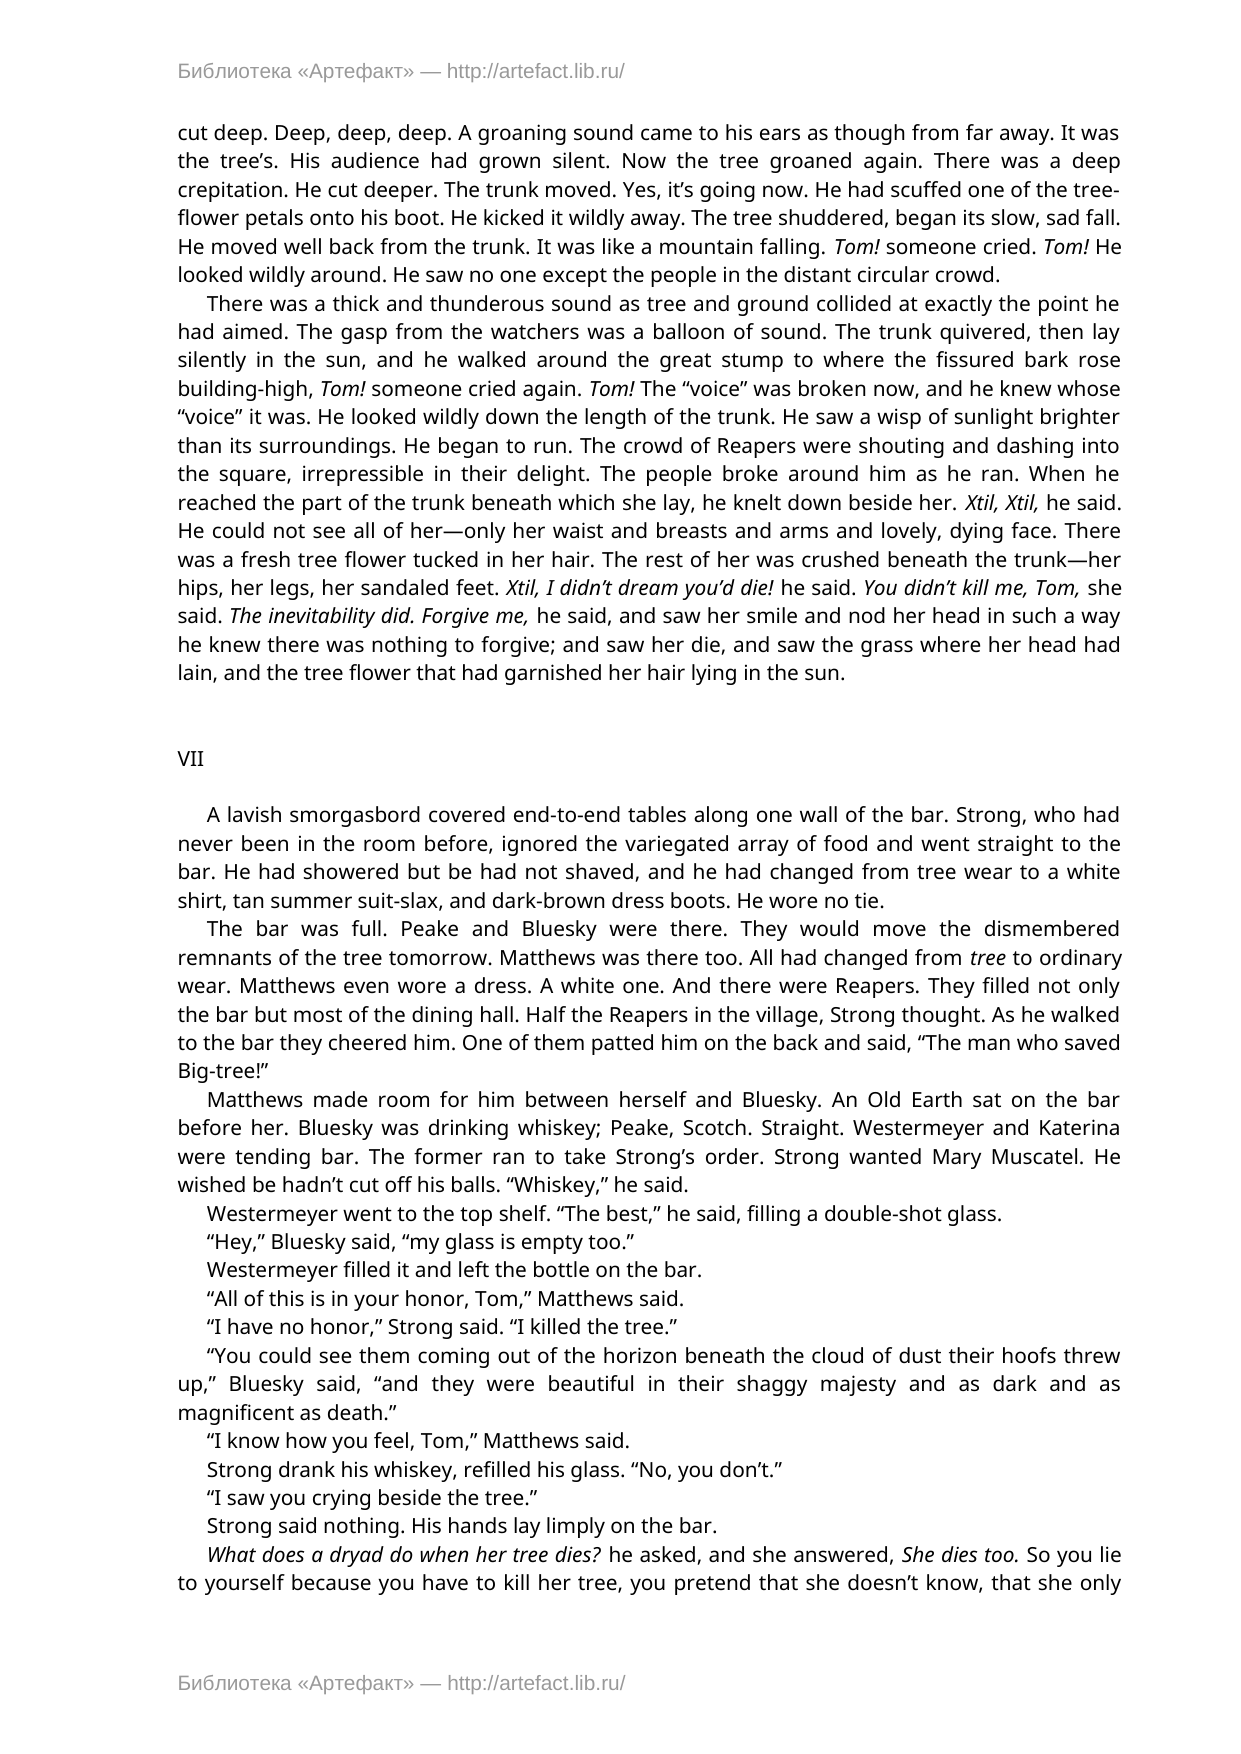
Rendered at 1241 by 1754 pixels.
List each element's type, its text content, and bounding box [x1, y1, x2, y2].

text “Hey,” Bluesky said, “my glass is empty too.” [177, 1227, 1122, 1256]
text Matthews made room for him between herself and Bluesky. An Old Earth sat on the bar before her. Bluesky was drinking whiskey; Peake, Scotch. Straight. Westermeyer and Katerina were tending bar. The former ran to take Strong’s order. Strong wanted Mary Muscatel. He wished be hadn’t cut off his balls. “Whiskey,” he said. [177, 1085, 1122, 1199]
text Strong drank his whiskey, refilled his glass. “No, you don’t.” [177, 1455, 1122, 1483]
text “I have no honor,” Strong said. “I killed the tree.” [177, 1312, 1122, 1341]
text “I saw you crying beside the tree.” [177, 1483, 1122, 1512]
text Strong said nothing. His hands lay limply on the bar. [177, 1512, 1122, 1540]
text VII [177, 744, 1122, 772]
text Westermeyer went to the top shelf. “The best,” he said, filling a double-shot glass. [177, 1199, 1122, 1227]
text A lavish smorgasbord covered end-to-end tables along one wall of the bar. Strong, who had never been in the room before, ignored the variegated array of food and went straight to the bar. He had showered but be had not shaved, and he had changed from tree wear to a white shirt, tan summer suit-slax, and dark-brown dress boots. He wore no tie. [177, 801, 1122, 914]
text “I know how you feel, Tom,” Matthews said. [177, 1426, 1122, 1455]
text There was a thick and thunderous sound as tree and ground collided at exactly the point he had aimed. The gasp from the watchers was a balloon of sound. The trunk quivered, then lay silently in the sun, and he walked around the great stump to where the fissured bark rose building-high, Tom! someone cried again. Tom! The “voice” was broken now, and he knew whose “voice” it was. He looked wildly down the length of the trunk. He saw a wisp of sunlight brighter than its surroundings. He began to run. The crowd of Reapers were shouting and dashing into the square, irrepressible in their delight. The people broke around him as he ran. When he reached the part of the trunk beneath which she lay, he knelt down beside her. Xtil, Xtil, he said. He could not see all of her—only her waist and breasts and arms and lovely, dying face. There was a fresh tree flower tucked in her hair. The rest of her was crushed beneath the trunk—her hips, her legs, her sandaled feet. Xtil, I didn’t dream you’d die! he said. You didn’t kill me, Tom, she said. The inevitability did. Forgive me, he said, and saw her smile and nod her head in such a way he knew there was nothing to forgive; and saw her die, and saw the grass where her head had lain, and the tree flower that had garnished her hair lying in the sun. [177, 289, 1122, 687]
text Westermeyer filled it and left the bottle on the bar. [177, 1256, 1122, 1284]
text “All of this is in your honor, Tom,” Matthews said. [177, 1284, 1122, 1312]
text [177, 118, 1122, 289]
text “You could see them coming out of the horizon beneath the cloud of dust their hoofs threw up,” Bluesky said, “and they were beautiful in their shaggy majesty and as dark and as magnificent as death.” [177, 1341, 1122, 1426]
text The bar was full. Peake and Bluesky were there. They would move the dismembered remnants of the tree tomorrow. Matthews was there too. All had changed from tree to ordinary wear. Matthews even wore a dress. A white one. And there were Reapers. They filled not only the bar but most of the dining hall. Half the Reapers in the village, Strong thought. As he walked to the bar they cheered him. One of them patted him on the back and said, “The man who saved Big-tree!” [177, 914, 1122, 1085]
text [177, 1540, 1122, 1597]
